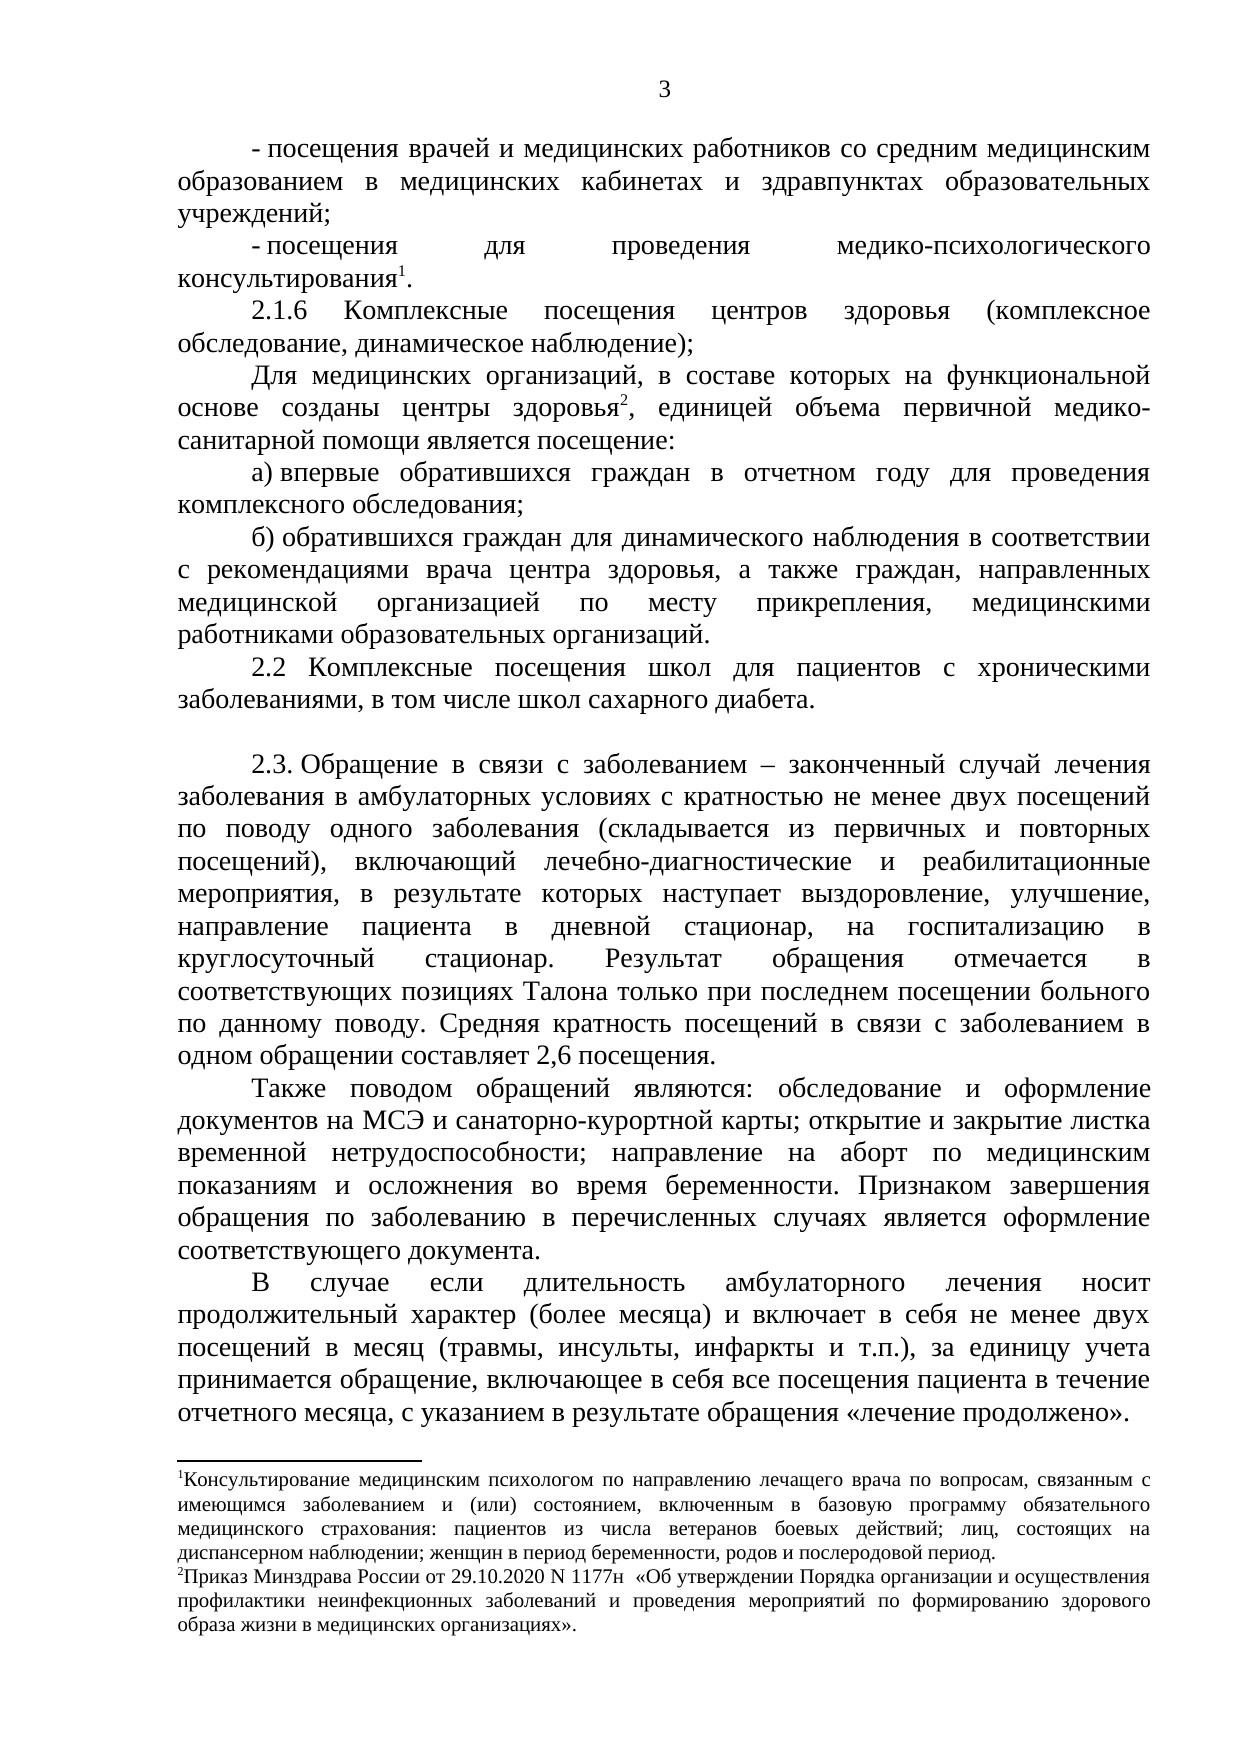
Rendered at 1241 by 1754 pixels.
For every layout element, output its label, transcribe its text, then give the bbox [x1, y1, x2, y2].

text Для медицинских организаций, в составе которых на функциональной основе созданы центры здоровья, единицей объема первичной медико-санитарной помощи является посещение: [177, 358, 1152, 455]
text б) обратившихся граждан для динамического наблюдения в соответствии с рекомендациями врача центра здоровья, а также граждан, направленных медицинской организацией по месту прикрепления, медицинскими работниками образовательных организаций. [177, 520, 1152, 649]
text а) впервые обратившихся граждан в отчетном году для проведения комплексного обследования; [177, 455, 1152, 520]
text В случае если длительность амбулаторного лечения носит продолжительный характер (более месяца) и включает в себя не менее двух посещений в месяц (травмы, инсульты, инфаркты и т.п.), за единицу учета принимается обращение, включающее в себя все посещения пациента в течение отчетного месяца, с указанием в результате обращения «лечение продолжено». [177, 1265, 1152, 1427]
text - посещения для проведения медико-психологического консультирования. [177, 228, 1152, 293]
text - посещения врачей и медицинских работников со средним медицинским образованием в медицинских кабинетах и здравпунктах образовательных учреждений; [177, 131, 1152, 228]
text 2.1.6 Комплексные посещения центров здоровья (комплексное обследование, динамическое наблюдение); [177, 293, 1152, 358]
text Также поводом обращений являются: обследование и оформление документов на МСЭ и санаторно-курортной карты; открытие и закрытие листка временной нетрудоспособности; направление на аборт по медицинским показаниям и осложнения во время беременности. Признаком завершения обращения по заболеванию в перечисленных случаях является оформление соответствующего документа. [177, 1071, 1152, 1265]
text 2.3. Обращение в связи с заболеванием – законченный случай лечения заболевания в амбулаторных условиях с кратностью не менее двух посещений по поводу одного заболевания (складывается из первичных и повторных посещений), включающий лечебно-диагностические и реабилитационные мероприятия, в результате которых наступает выздоровление, улучшение, направление пациента в дневной стационар, на госпитализацию в круглосуточный стационар. Результат обращения отмечается в соответствующих позициях Талона только при последнем посещении больного по данному поводу. Средняя кратность посещений в связи с заболеванием в одном обращении составляет 2,6 посещения. [177, 747, 1152, 1071]
text 2.2 Комплексные посещения школ для пациентов с хроническими заболеваниями, в том числе школ сахарного диабета. [177, 649, 1152, 714]
